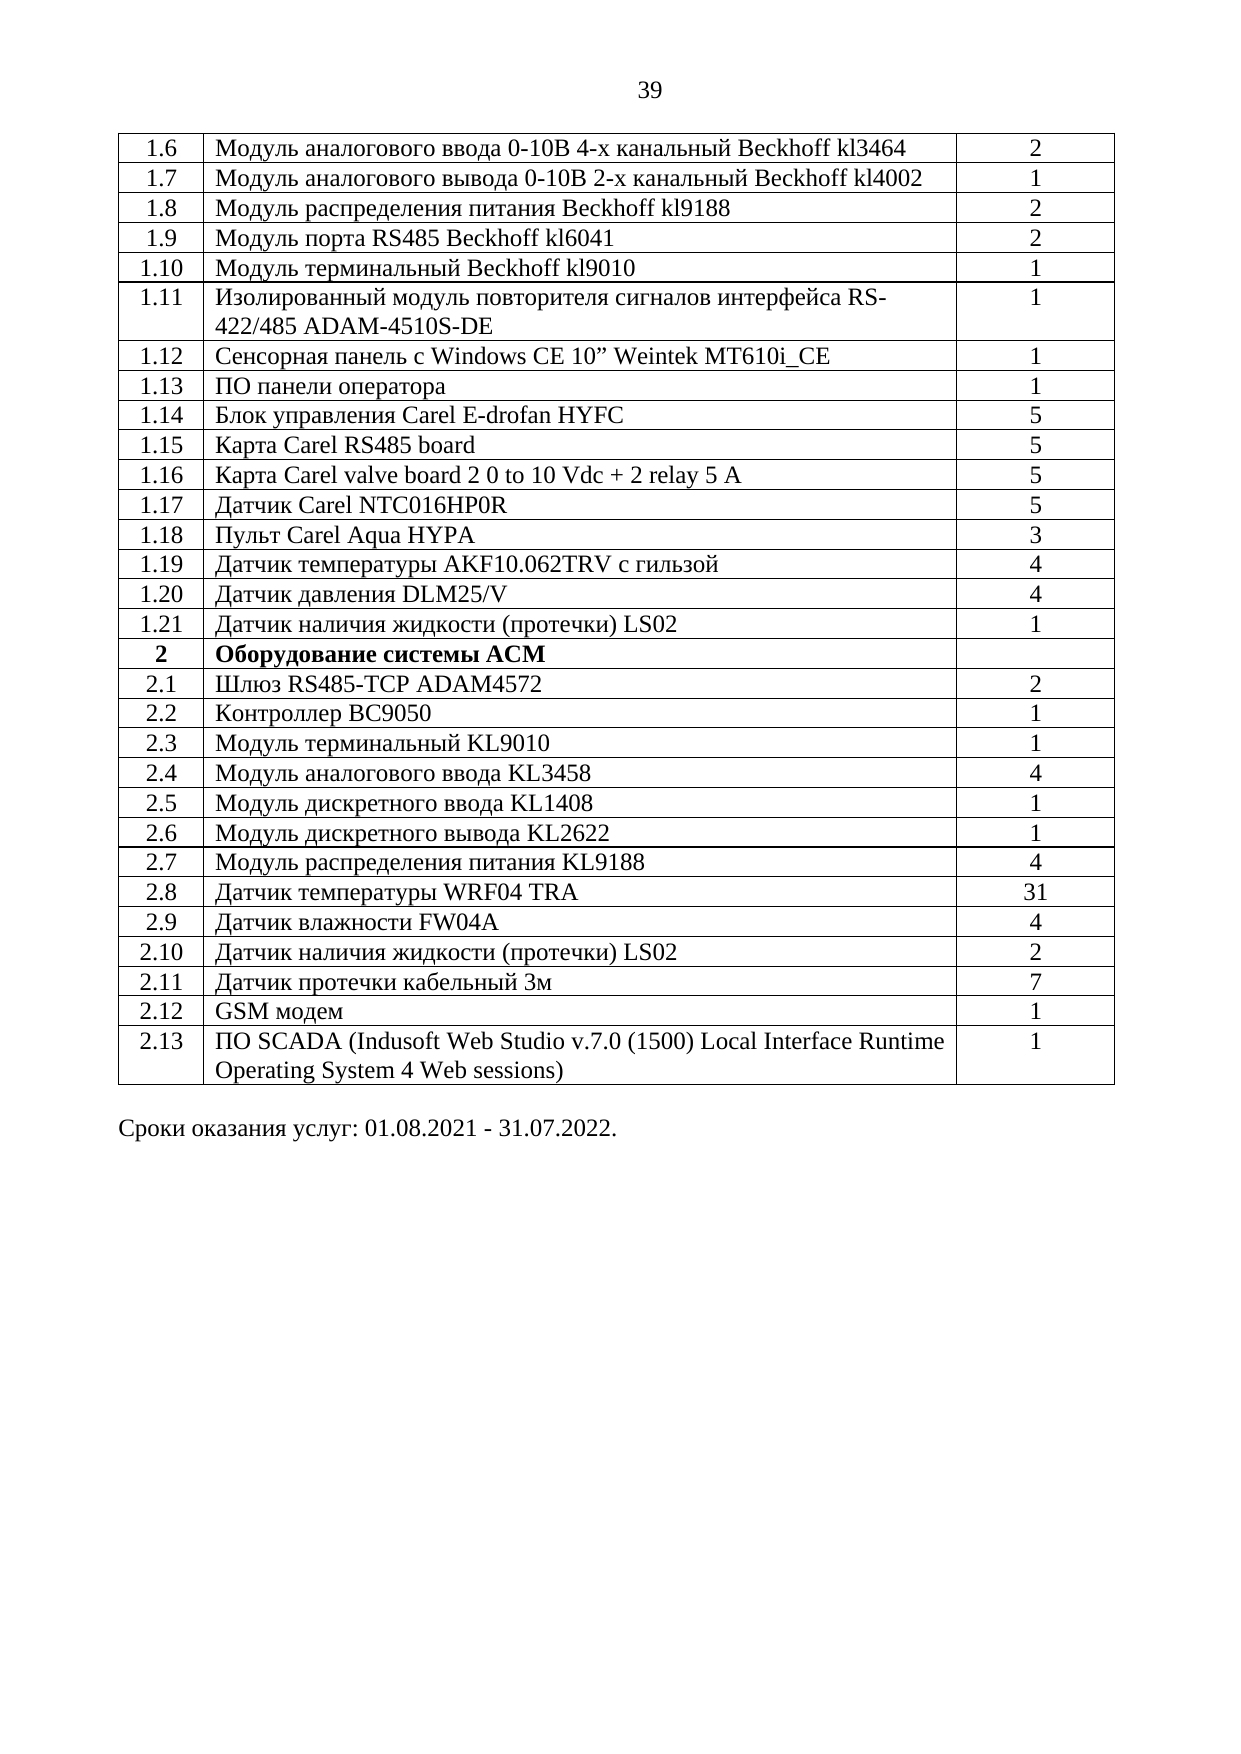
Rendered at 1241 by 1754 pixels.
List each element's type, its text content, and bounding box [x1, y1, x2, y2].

table_cell 1 [957, 1026, 1114, 1084]
table_cell 2 [957, 193, 1114, 222]
table_cell 4 [957, 550, 1114, 578]
table_cell 4 [957, 758, 1114, 787]
table_cell 5 [957, 490, 1114, 519]
table_cell 1.6 [119, 134, 203, 162]
table_cell Блок управления Carel E-drofan HYFC [204, 401, 956, 429]
table_cell Модуль распределения питания Beckhoff kl9188 [204, 193, 956, 222]
table_cell Модуль аналогового ввода 0-10В 4-х канальный Beckhoff kl3464 [204, 134, 956, 162]
table_cell 1 [957, 609, 1114, 638]
table_cell 1.11 [119, 283, 203, 340]
table_cell Контроллер BC9050 [204, 699, 956, 727]
table_cell 1 [957, 788, 1114, 817]
table_cell Датчик Carel NTC016HP0R [204, 490, 956, 519]
table_cell Модуль дискретного ввода KL1408 [204, 788, 956, 817]
table_cell 1 [957, 728, 1114, 757]
table_cell 2 [957, 134, 1114, 162]
table_cell 1 [957, 283, 1114, 340]
table_cell 1 [957, 818, 1114, 846]
table_cell 2.3 [119, 728, 203, 757]
table_cell 1.18 [119, 520, 203, 548]
text Сроки оказания услуг: 01.08.2021 - 31.07.2022. [118, 1113, 1181, 1142]
table_cell Датчик протечки кабельный 3м [204, 967, 956, 995]
table_cell Модуль терминальный KL9010 [204, 728, 956, 757]
table_cell 2 [957, 223, 1114, 252]
table_cell 1.14 [119, 401, 203, 429]
table_cell 2.1 [119, 669, 203, 697]
table_cell 1 [957, 253, 1114, 281]
table_cell Датчик температуры WRF04 TRA [204, 877, 956, 906]
table_cell 1.8 [119, 193, 203, 222]
table_cell Модуль терминальный Beckhoff kl9010 [204, 253, 956, 281]
table_cell Модуль дискретного вывода KL2622 [204, 818, 956, 846]
table_cell 2.5 [119, 788, 203, 817]
table_cell 2 [957, 669, 1114, 697]
table_cell 2.2 [119, 699, 203, 727]
table_cell 1.21 [119, 609, 203, 638]
table_cell 4 [957, 579, 1114, 608]
table_cell Модуль порта RS485 Beckhoff kl6041 [204, 223, 956, 252]
table_cell 2.12 [119, 996, 203, 1025]
table_cell Датчик влажности FW04A [204, 907, 956, 936]
table_cell 2.6 [119, 818, 203, 846]
table_cell Модуль аналогового ввода KL3458 [204, 758, 956, 787]
table_cell 1.7 [119, 163, 203, 192]
table_cell Датчик наличия жидкости (протечки) LS02 [204, 609, 956, 638]
table_cell ПО SCADA (Indusoft Web Studio v.7.0 (1500) Local Interface Runtime Operating System 4 Web sessions) [204, 1026, 956, 1084]
table_cell 2.9 [119, 907, 203, 936]
table_cell 7 [957, 967, 1114, 995]
table_cell Шлюз RS485-TCP ADAM4572 [204, 669, 956, 697]
table_cell 1.10 [119, 253, 203, 281]
table_cell 1.20 [119, 579, 203, 608]
table_cell Оборудование системы АСМ [204, 639, 956, 668]
table_cell Пульт Carel Aqua HYPA [204, 520, 956, 548]
table_cell 5 [957, 401, 1114, 429]
table_cell 2.11 [119, 967, 203, 995]
table_cell 1 [957, 341, 1114, 370]
table_cell Модуль распределения питания KL9188 [204, 848, 956, 876]
table_cell 2.13 [119, 1026, 203, 1084]
table_cell [957, 639, 1114, 668]
table_cell 2.8 [119, 877, 203, 906]
table_cell 1.19 [119, 550, 203, 578]
table_cell Датчик наличия жидкости (протечки) LS02 [204, 937, 956, 966]
table_cell 1.13 [119, 371, 203, 399]
table_cell 3 [957, 520, 1114, 548]
table_cell 2.7 [119, 848, 203, 876]
table_cell 2 [957, 937, 1114, 966]
table_cell Изолированный модуль повторителя сигналов интерфейса RS-422/485 ADAM-4510S-DE [204, 283, 956, 340]
table_cell Карта Carel valve board 2 0 to 10 Vdc + 2 relay 5 A [204, 460, 956, 489]
table_cell 2.10 [119, 937, 203, 966]
table_cell 5 [957, 430, 1114, 459]
table_cell Модуль аналогового вывода 0-10В 2-х канальный Beckhoff kl4002 [204, 163, 956, 192]
table_cell 5 [957, 460, 1114, 489]
table_cell 4 [957, 848, 1114, 876]
table_cell 1.17 [119, 490, 203, 519]
table_cell 1 [957, 163, 1114, 192]
table_cell 1 [957, 371, 1114, 399]
table_cell GSM модем [204, 996, 956, 1025]
table_cell 2.4 [119, 758, 203, 787]
table_cell 2 [119, 639, 203, 668]
table_cell 1.16 [119, 460, 203, 489]
table_cell Датчик давления DLM25/V [204, 579, 956, 608]
table_cell 1.15 [119, 430, 203, 459]
table_cell Датчик температуры AKF10.062TRV с гильзой [204, 550, 956, 578]
table_cell 1.12 [119, 341, 203, 370]
table_cell 1 [957, 996, 1114, 1025]
table_cell ПО панели оператора [204, 371, 956, 399]
table_cell 1 [957, 699, 1114, 727]
table_cell 31 [957, 877, 1114, 906]
table_cell Сенсорная панель с Windows CE 10” Weintek MT610i_CE [204, 341, 956, 370]
table_cell 1.9 [119, 223, 203, 252]
table_cell Карта Carel RS485 board [204, 430, 956, 459]
table_cell 4 [957, 907, 1114, 936]
